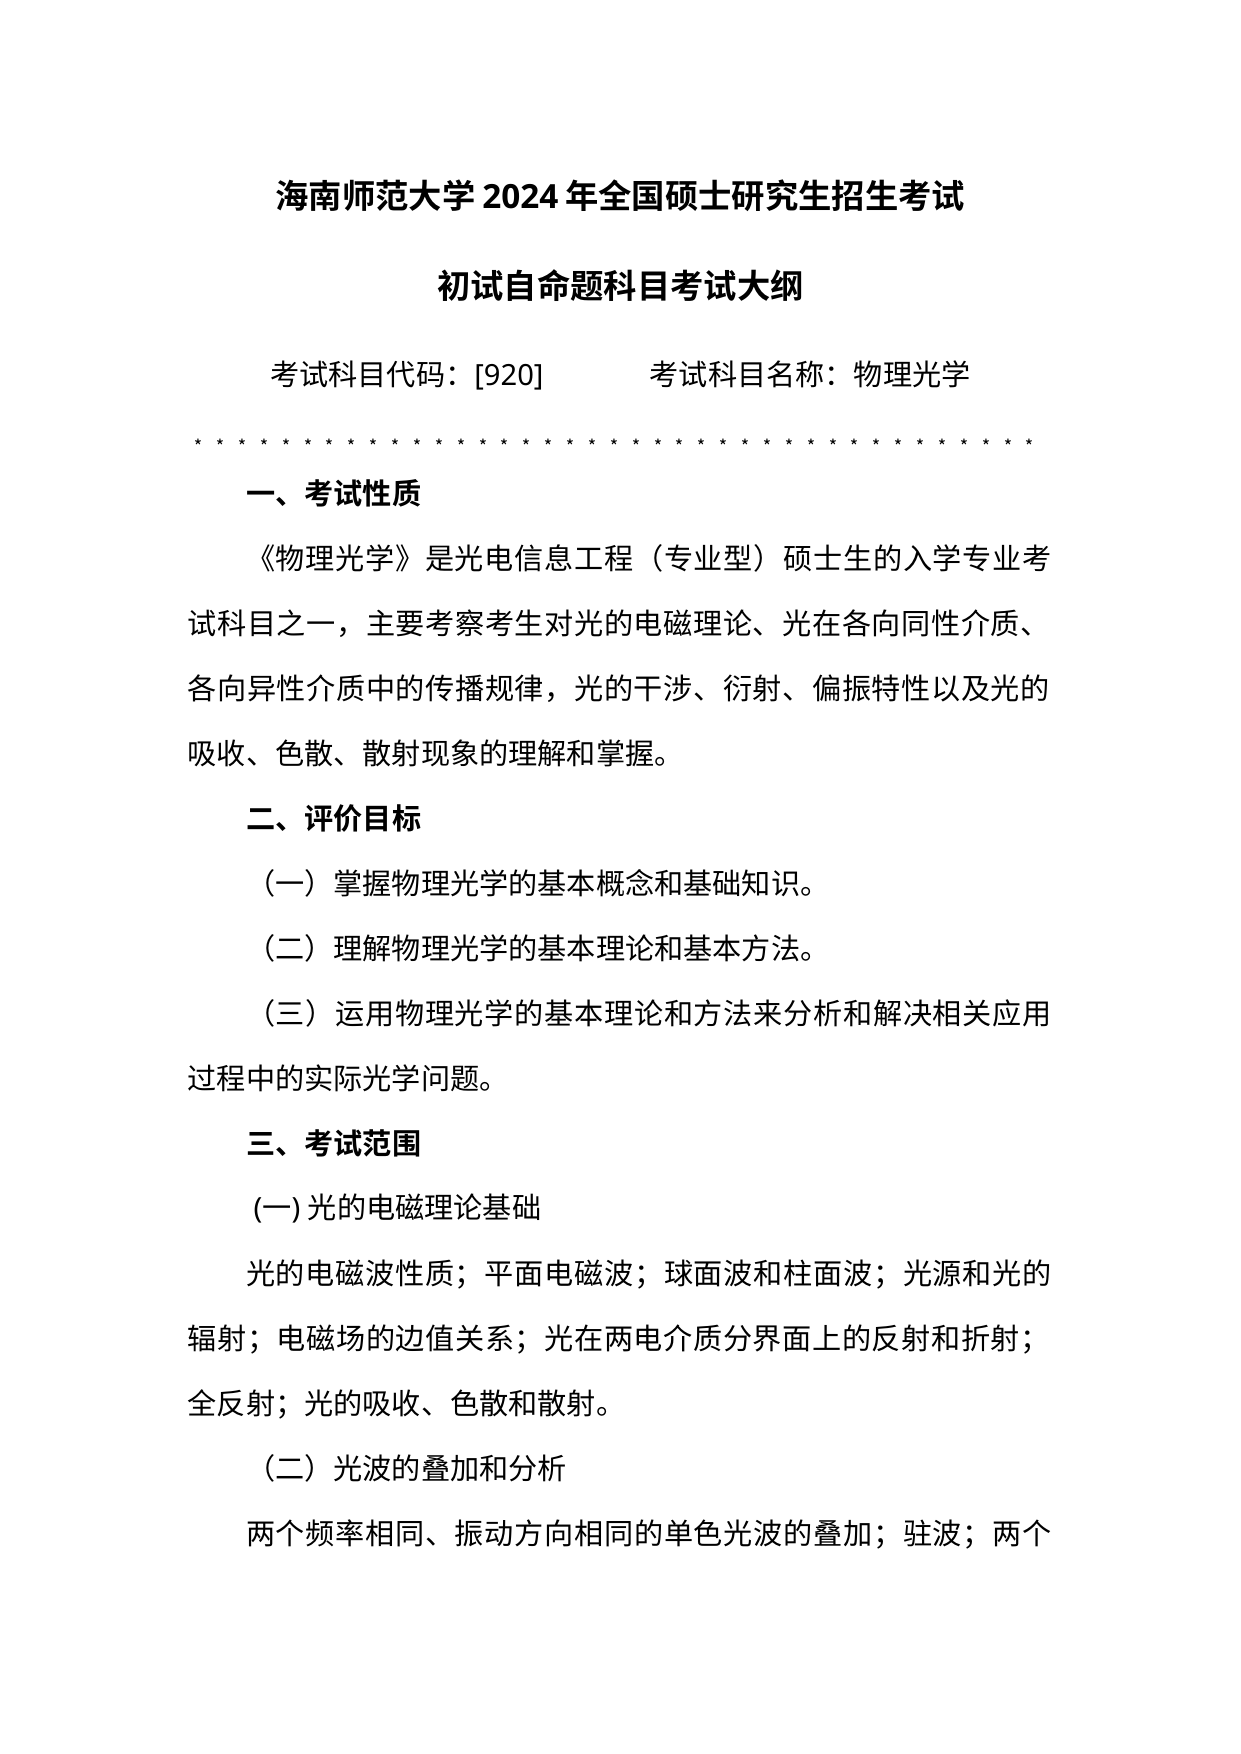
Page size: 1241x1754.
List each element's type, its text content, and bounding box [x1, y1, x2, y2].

text (一) 光的电磁理论基础 [187, 1174, 1053, 1239]
text （二）理解物理光学的基本理论和基本方法。 [187, 914, 1053, 979]
text 三、考试范围 [187, 1109, 1053, 1174]
text 海南师范大学2024年全国硕士研究生招生考试 [187, 162, 1053, 227]
text （三）运用物理光学的基本理论和方法来分析和解决相关应用过程中的实际光学问题。 [187, 979, 1053, 1109]
text 二、评价目标 [187, 784, 1053, 849]
text （一）掌握物理光学的基本概念和基础知识。 [187, 849, 1053, 914]
text 《物理光学》是光电信息工程（专业型）硕士生的入学专业考试科目之一，主要考察考生对光的电磁理论、光在各向同性介质、各向异性介质中的传播规律，光的干涉、衍射、偏振特性以及光的吸收、色散、散射现象的理解和掌握。 [187, 524, 1053, 784]
text ﹡﹡﹡﹡﹡﹡﹡﹡﹡﹡﹡﹡﹡﹡﹡﹡﹡﹡﹡﹡﹡﹡﹡﹡﹡﹡﹡﹡﹡﹡﹡﹡﹡﹡﹡﹡﹡﹡﹡ [187, 426, 1053, 459]
text 初试自命题科目考试大纲 [187, 251, 1053, 316]
text 考试科目代码：[920] 考试科目名称：物理光学 [187, 340, 1053, 405]
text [187, 1499, 1053, 1564]
text 光的电磁波性质；平面电磁波；球面波和柱面波；光源和光的辐射；电磁场的边值关系；光在两电介质分界面上的反射和折射；全反射；光的吸收、色散和散射。 [187, 1239, 1053, 1434]
text 一、考试性质 [187, 459, 1053, 524]
text （二）光波的叠加和分析 [187, 1434, 1053, 1499]
